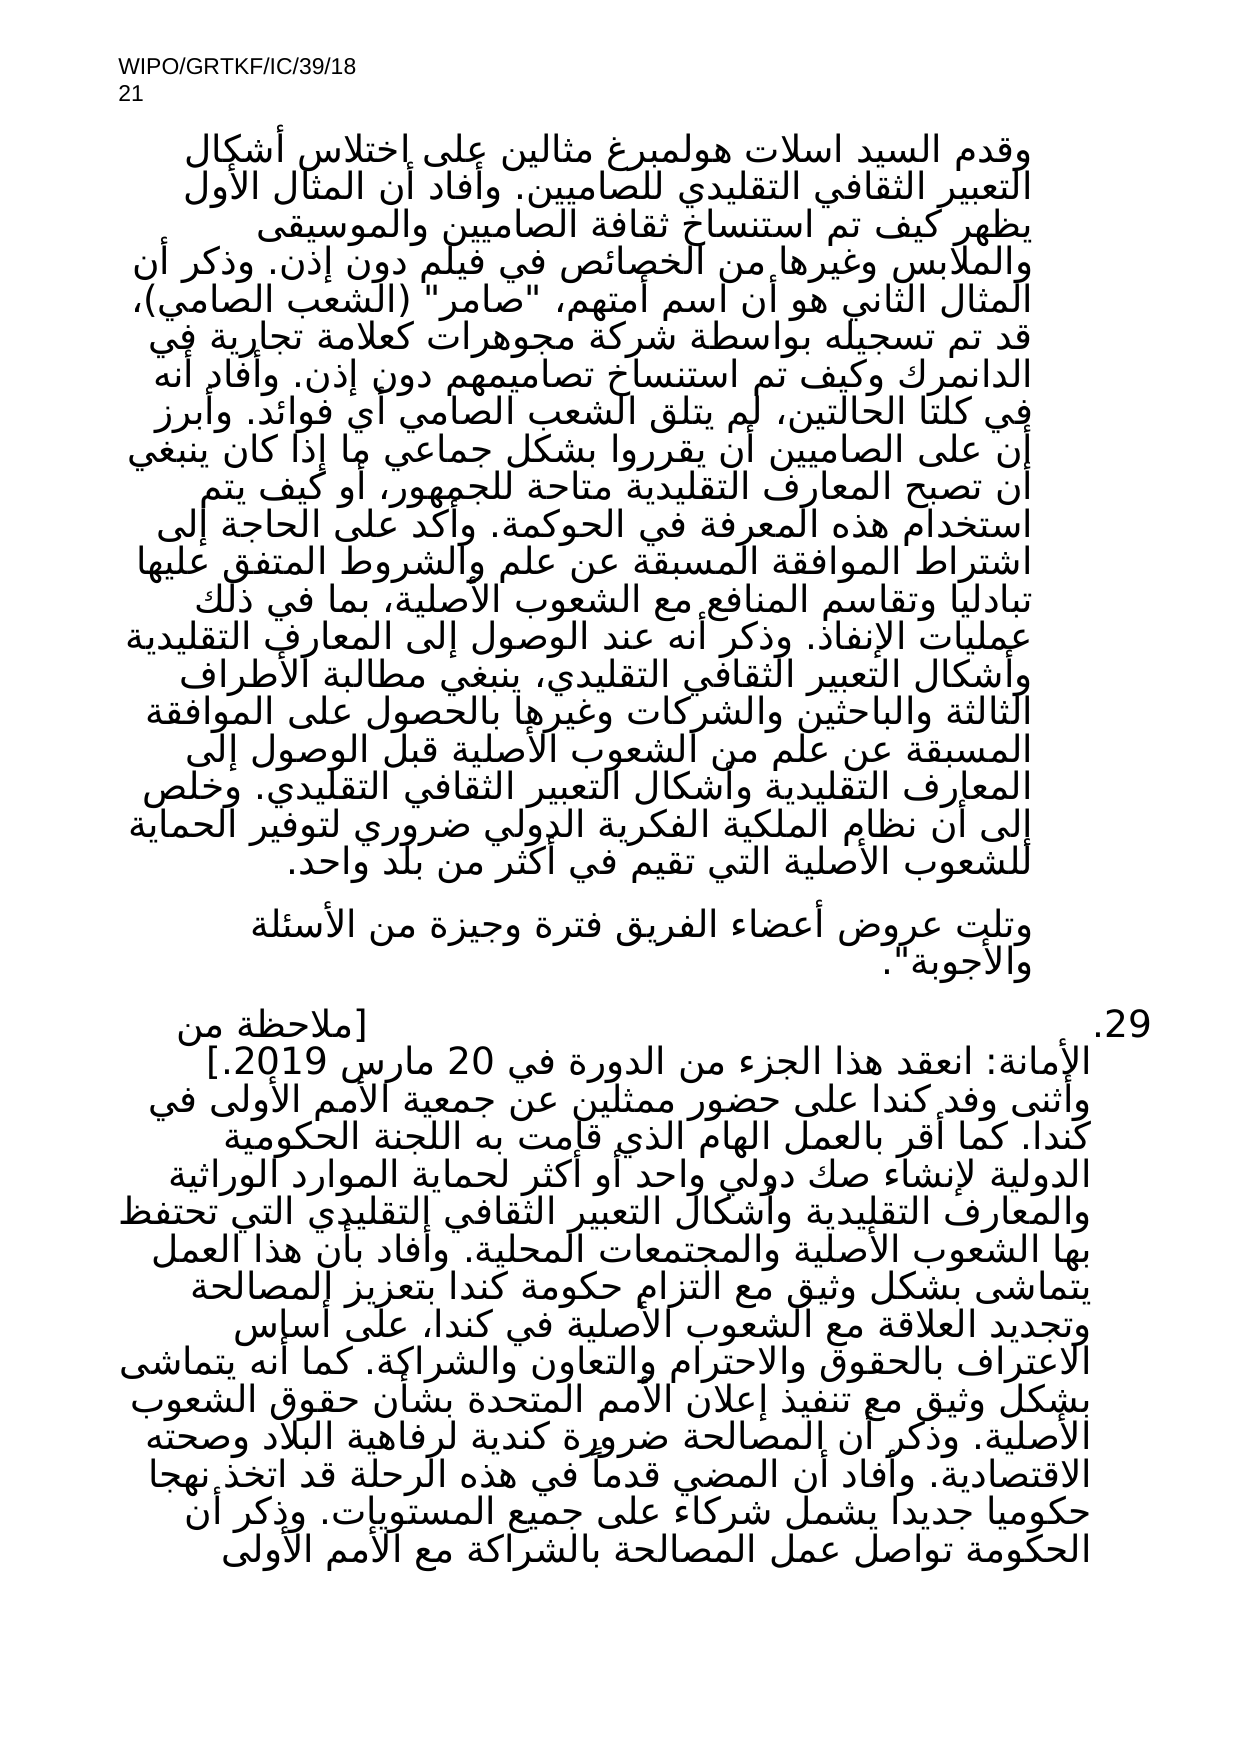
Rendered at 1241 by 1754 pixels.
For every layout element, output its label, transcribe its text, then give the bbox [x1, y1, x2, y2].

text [118, 1007, 1093, 1570]
list وتلت عروض أعضاء الفريق فترة وجيزة من الأسئلة والأجوبة". [118, 907, 1033, 982]
list وقدم السيد اسلات هولمبرغ مثالين على اختلاس أشكال التعبير الثقافي التقليدي للصاميين. وأفاد أن المثال الأول يظهر كيف تم استنساخ ثقافة الصاميين والموسيقى والملابس وغيرها من الخصائص في فيلم دون إذن. وذكر أن المثال الثاني هو أن اسم أمتهم، "صامر" (الشعب الصامي)، قد تم تسجيله بواسطة شركة مجوهرات كعلامة تجارية في الدانمرك وكيف تم استنساخ تصاميمهم دون إذن. وأفاد أنه في كلتا الحالتين، لم يتلق الشعب الصامي أي فوائد. وأبرز أن على الصاميين أن يقرروا بشكل جماعي ما إذا كان ينبغي أن تصبح المعارف التقليدية متاحة للجمهور، أو كيف يتم استخدام هذه المعرفة في الحوكمة. وأكد على الحاجة إلى اشتراط الموافقة المسبقة عن علم والشروط المتفق عليها تبادليا وتقاسم المنافع مع الشعوب الأصلية، بما في ذلك عمليات الإنفاذ. وذكر أنه عند الوصول إلى المعارف التقليدية وأشكال التعبير الثقافي التقليدي، ينبغي مطالبة الأطراف الثالثة والباحثين والشركات وغيرها بالحصول على الموافقة المسبقة عن علم من الشعوب الأصلية قبل الوصول إلى المعارف التقليدية وأشكال التعبير الثقافي التقليدي. وخلص إلى أن نظام الملكية الفكرية الدولي ضروري لتوفير الحماية للشعوب الأصلية التي تقيم في أكثر من بلد واحد. [118, 132, 1033, 882]
